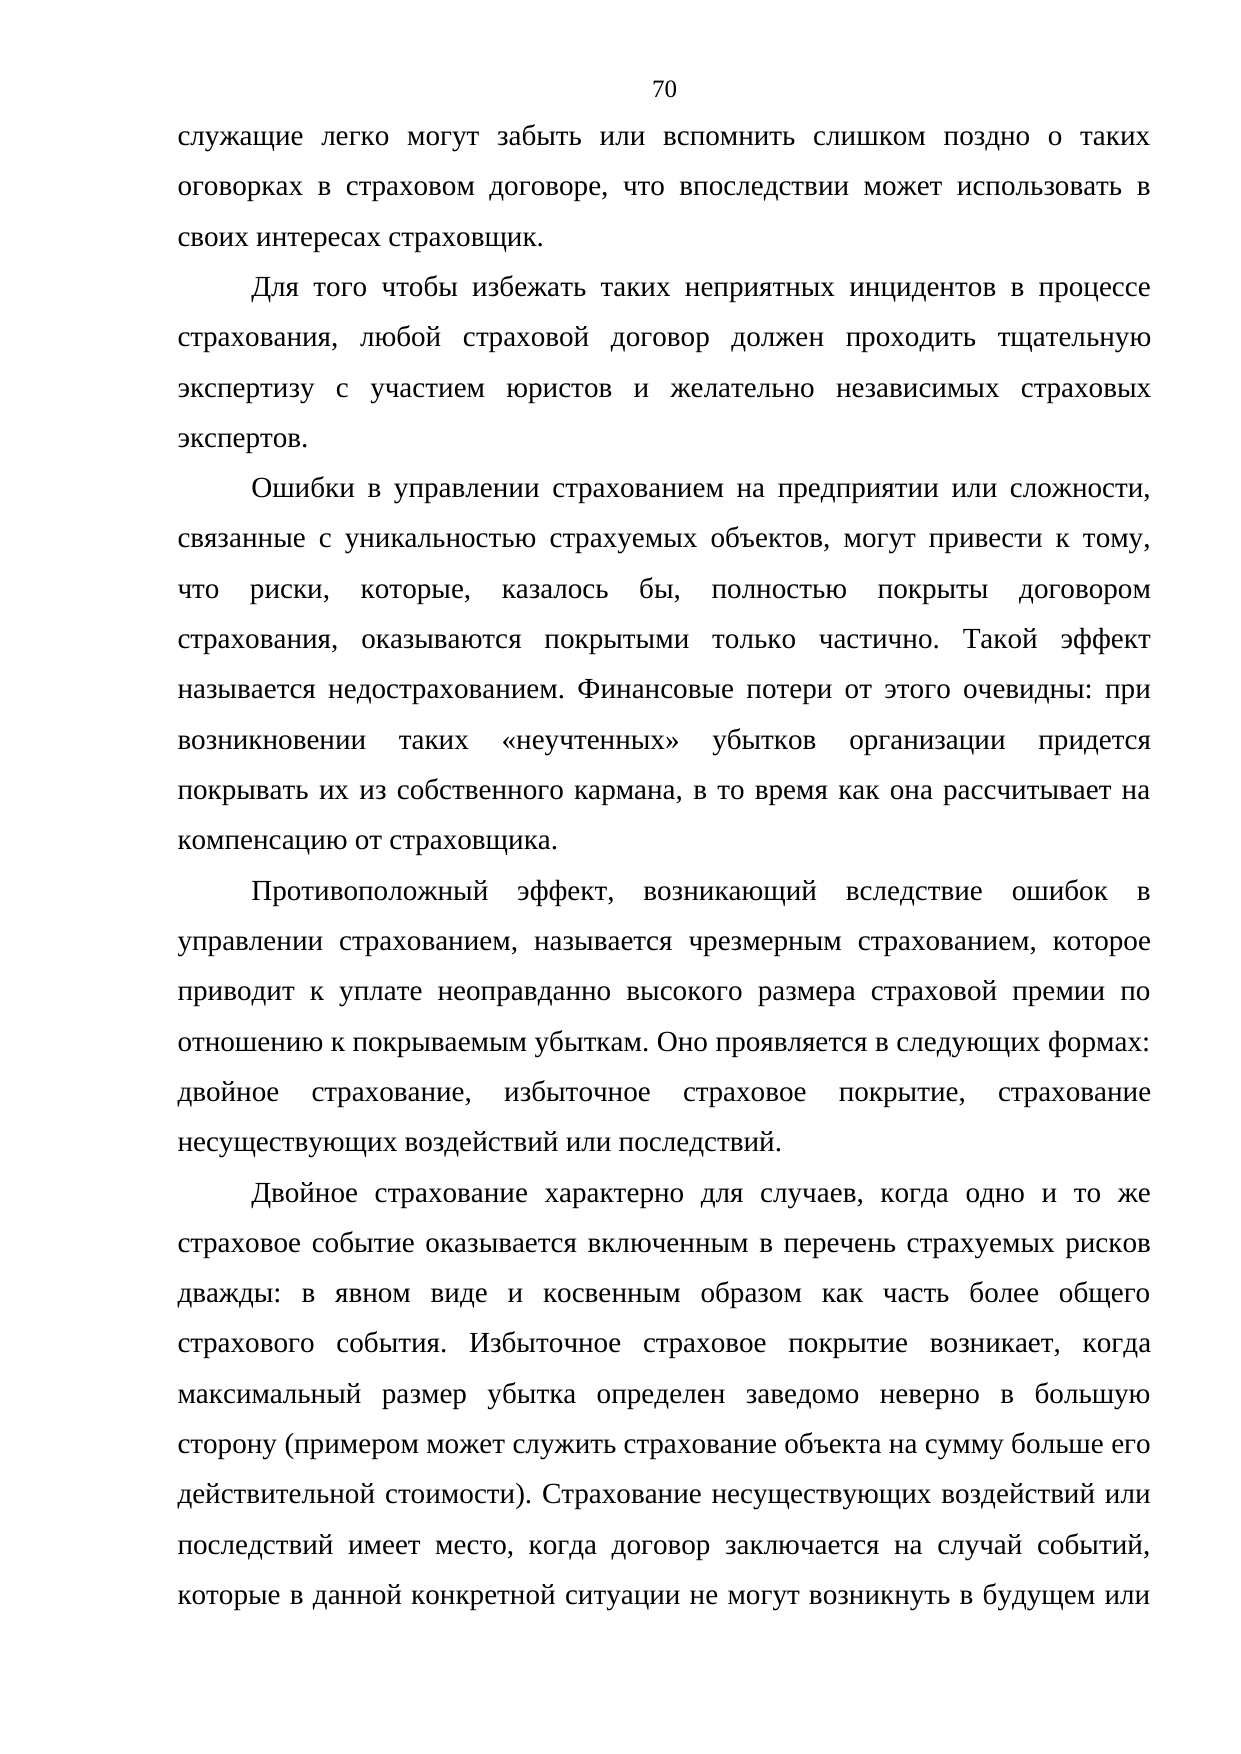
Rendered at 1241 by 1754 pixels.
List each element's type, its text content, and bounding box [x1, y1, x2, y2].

text Для того чтобы избежать таких неприятных инцидентов в процессе страхования, любой страховой договор должен проходить тщательную экспертизу с участием юристов и желательно независимых страховых экспертов. [177, 269, 1152, 453]
text Ошибки в управлении страхованием на предприятии или сложности, связанные с уникальностью страхуемых объектов, могут привести к тому, что риски, которые, казалось бы, полностью покрыты договором страхования, оказываются покрытыми только частично. Такой эффект называется недострахованием. Финансовые потери от этого очевидны: при возникновении таких «неучтенных» убытков организации придется покрывать их из собственного кармана, в то время как она рассчитывает на компенсацию от страховщика. [177, 470, 1152, 856]
text Противоположный эффект, возникающий вследствие ошибок в управлении страхованием, называется чрезмерным страхованием, которое приводит к уплате неоправданно высокого размера страховой премии по отношению к покрываемым убыткам. Оно проявляется в следующих формах: двойное страхование, избыточное страховое покрытие, страхование несуществующих воздействий или последствий. [177, 873, 1152, 1158]
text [177, 1175, 1152, 1611]
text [177, 118, 1152, 252]
